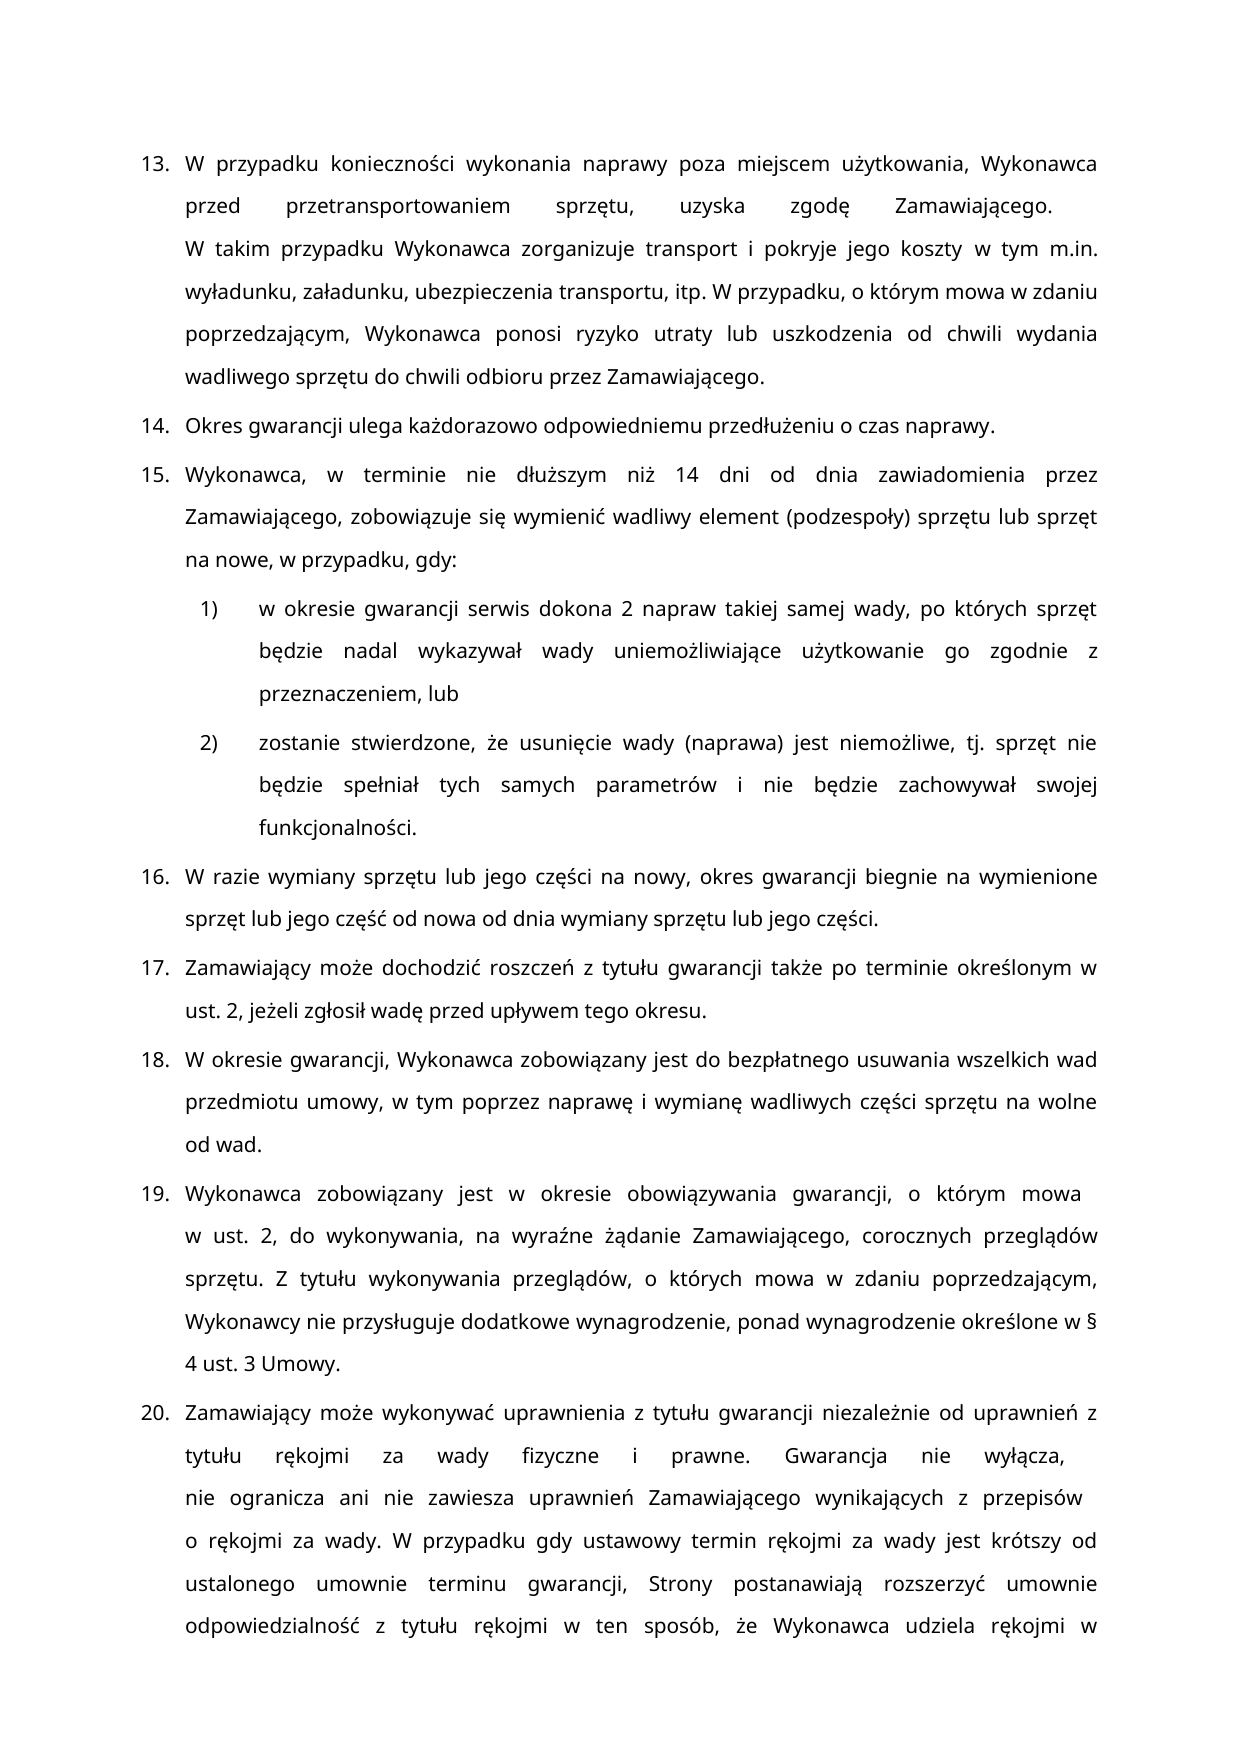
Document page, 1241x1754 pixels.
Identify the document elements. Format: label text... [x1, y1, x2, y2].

list Okres gwarancji ulega każdorazowo odpowiedniemu przedłużeniu o czas naprawy. [141, 411, 1099, 439]
list Wykonawca zobowiązany jest w okresie obowiązywania gwarancji, o którym mowa w ust. 2, do wykonywania, na wyraźne żądanie Zamawiającego, corocznych przeglądów sprzętu. Z tytułu wykonywania przeglądów, o których mowa w zdaniu poprzedzającym, Wykonawcy nie przysługuje dodatkowe wynagrodzenie, ponad wynagrodzenie określone w § 4 ust. 3 Umowy. [141, 1179, 1099, 1378]
list w okresie gwarancji serwis dokona 2 napraw takiej samej wady, po których sprzęt będzie nadal wykazywał wady uniemożliwiające użytkowanie go zgodnie z przeznaczeniem, lub [199, 594, 1099, 707]
list Wykonawca, w terminie nie dłuższym niż 14 dni od dnia zawiadomienia przez Zamawiającego, zobowiązuje się wymienić wadliwy element (podzespoły) sprzętu lub sprzęt na nowe, w przypadku, gdy: [141, 460, 1099, 573]
list zostanie stwierdzone, że usunięcie wady (naprawa) jest niemożliwe, tj. sprzęt nie będzie spełniał tych samych parametrów i nie będzie zachowywał swojej funkcjonalności. [199, 728, 1099, 842]
list W razie wymiany sprzętu lub jego części na nowy, okres gwarancji biegnie na wymienione sprzęt lub jego część od nowa od dnia wymiany sprzętu lub jego części. [141, 862, 1099, 933]
list W przypadku konieczności wykonania naprawy poza miejscem użytkowania, Wykonawca przed przetransportowaniem sprzętu, uzyska zgodę Zamawiającego. W takim przypadku Wykonawca zorganizuje transport i pokryje jego koszty w tym m.in. wyładunku, załadunku, ubezpieczenia transportu, itp. W przypadku, o którym mowa w zdaniu poprzedzającym, Wykonawca ponosi ryzyko utraty lub uszkodzenia od chwili wydania wadliwego sprzętu do chwili odbioru przez Zamawiającego. [141, 149, 1099, 391]
list W okresie gwarancji, Wykonawca zobowiązany jest do bezpłatnego usuwania wszelkich wad przedmiotu umowy, w tym poprzez naprawę i wymianę wadliwych części sprzętu na wolne od wad. [141, 1045, 1099, 1158]
list Zamawiający może dochodzić roszczeń z tytułu gwarancji także po terminie określonym w ust. 2, jeżeli zgłosił wadę przed upływem tego okresu. [141, 953, 1099, 1024]
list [141, 1398, 1099, 1640]
